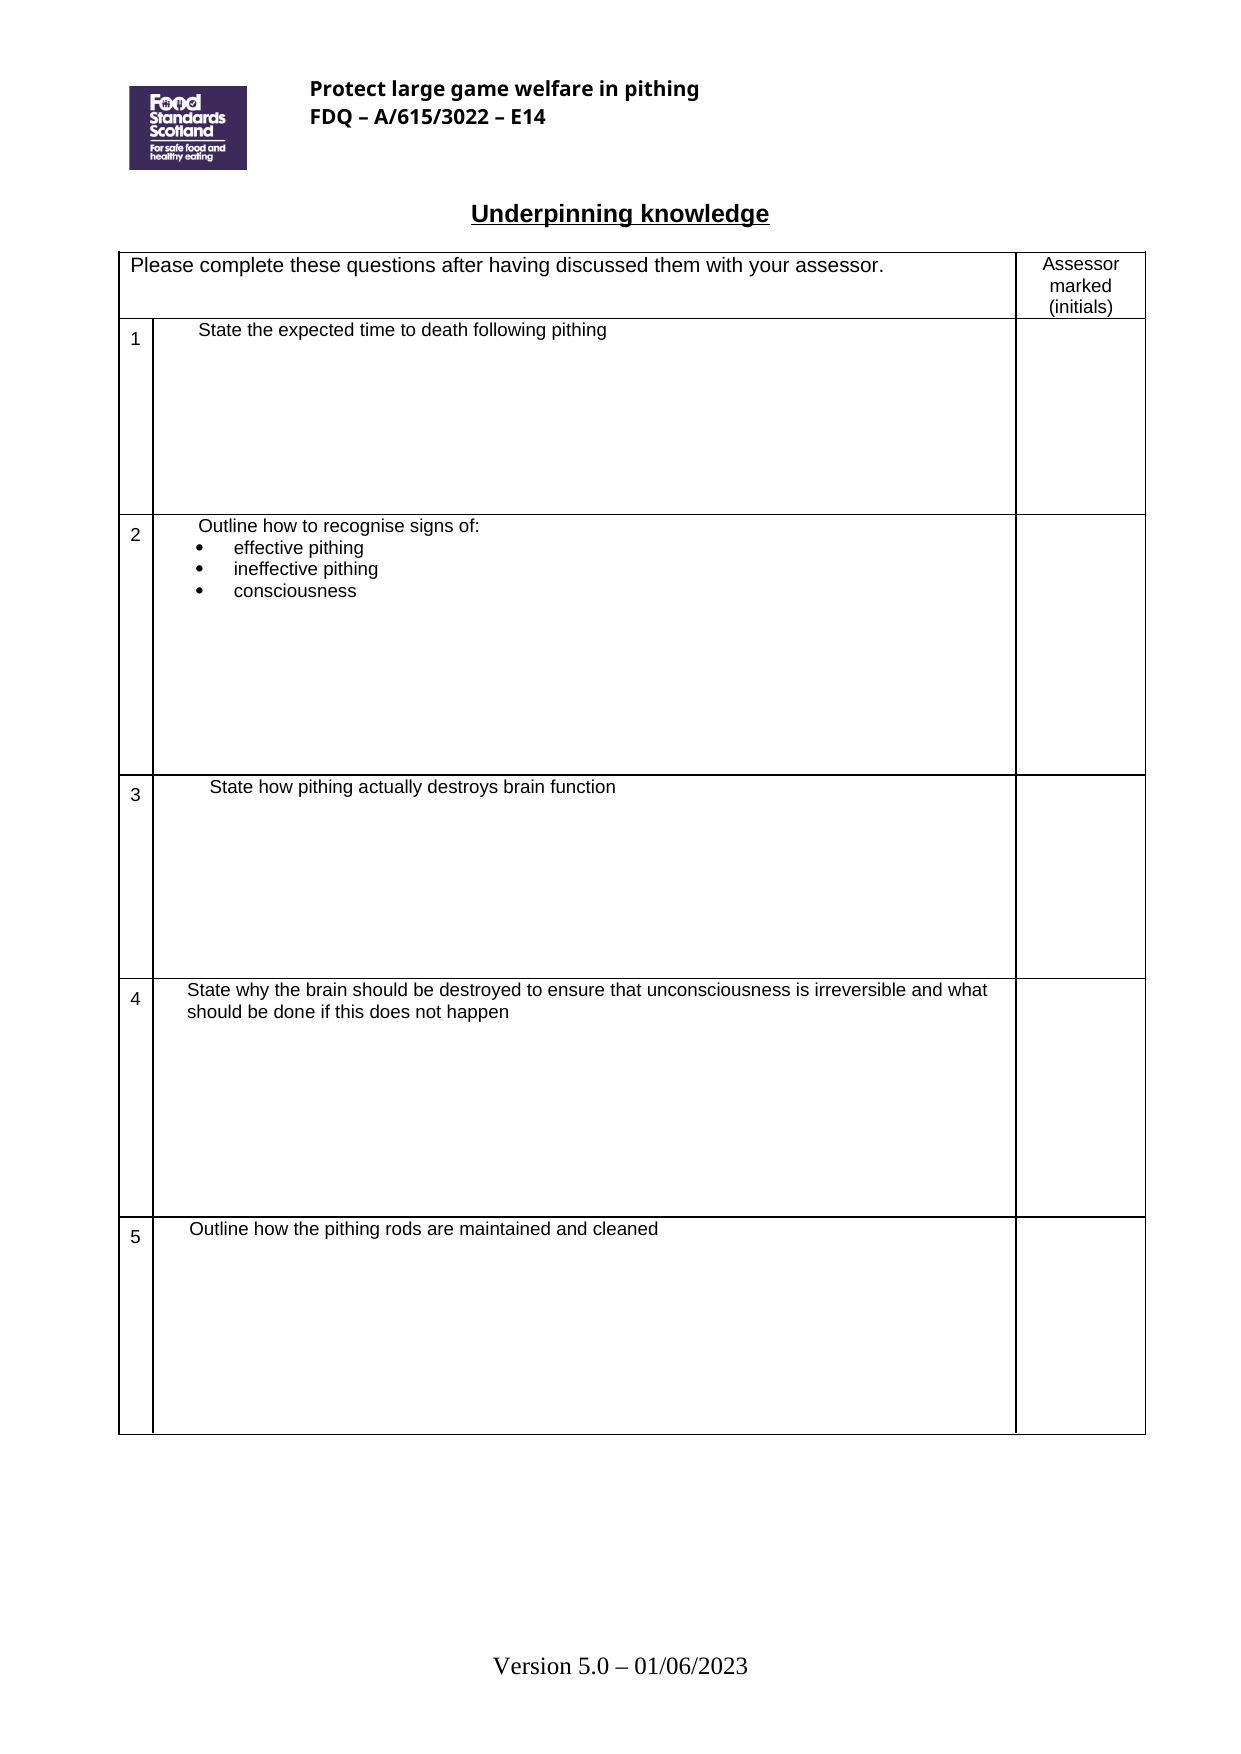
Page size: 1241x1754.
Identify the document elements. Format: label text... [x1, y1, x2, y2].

table_cell 2 [120, 515, 152, 774]
table_cell Outline how the pithing rods are maintained and cleaned [154, 1218, 1015, 1433]
text Underpinning knowledge [118, 199, 1122, 227]
table_cell [154, 776, 1015, 977]
table_cell 3 [120, 776, 152, 977]
table_cell [1017, 515, 1145, 774]
picture [129, 86, 247, 170]
table_cell 4 [120, 979, 152, 1216]
table_cell [154, 979, 1015, 1216]
table_cell 5 [120, 1218, 152, 1433]
table_cell [154, 319, 1015, 513]
table_cell [1017, 979, 1145, 1216]
table_cell 1 [120, 319, 152, 513]
table_header Please complete these questions after having discussed them with your assessor. [120, 253, 1015, 318]
table_cell [1017, 1218, 1145, 1433]
table_header Assessor marked (initials) [1017, 253, 1145, 318]
table_cell [1017, 319, 1145, 513]
table_cell [1017, 776, 1145, 977]
table_cell [154, 515, 1015, 774]
